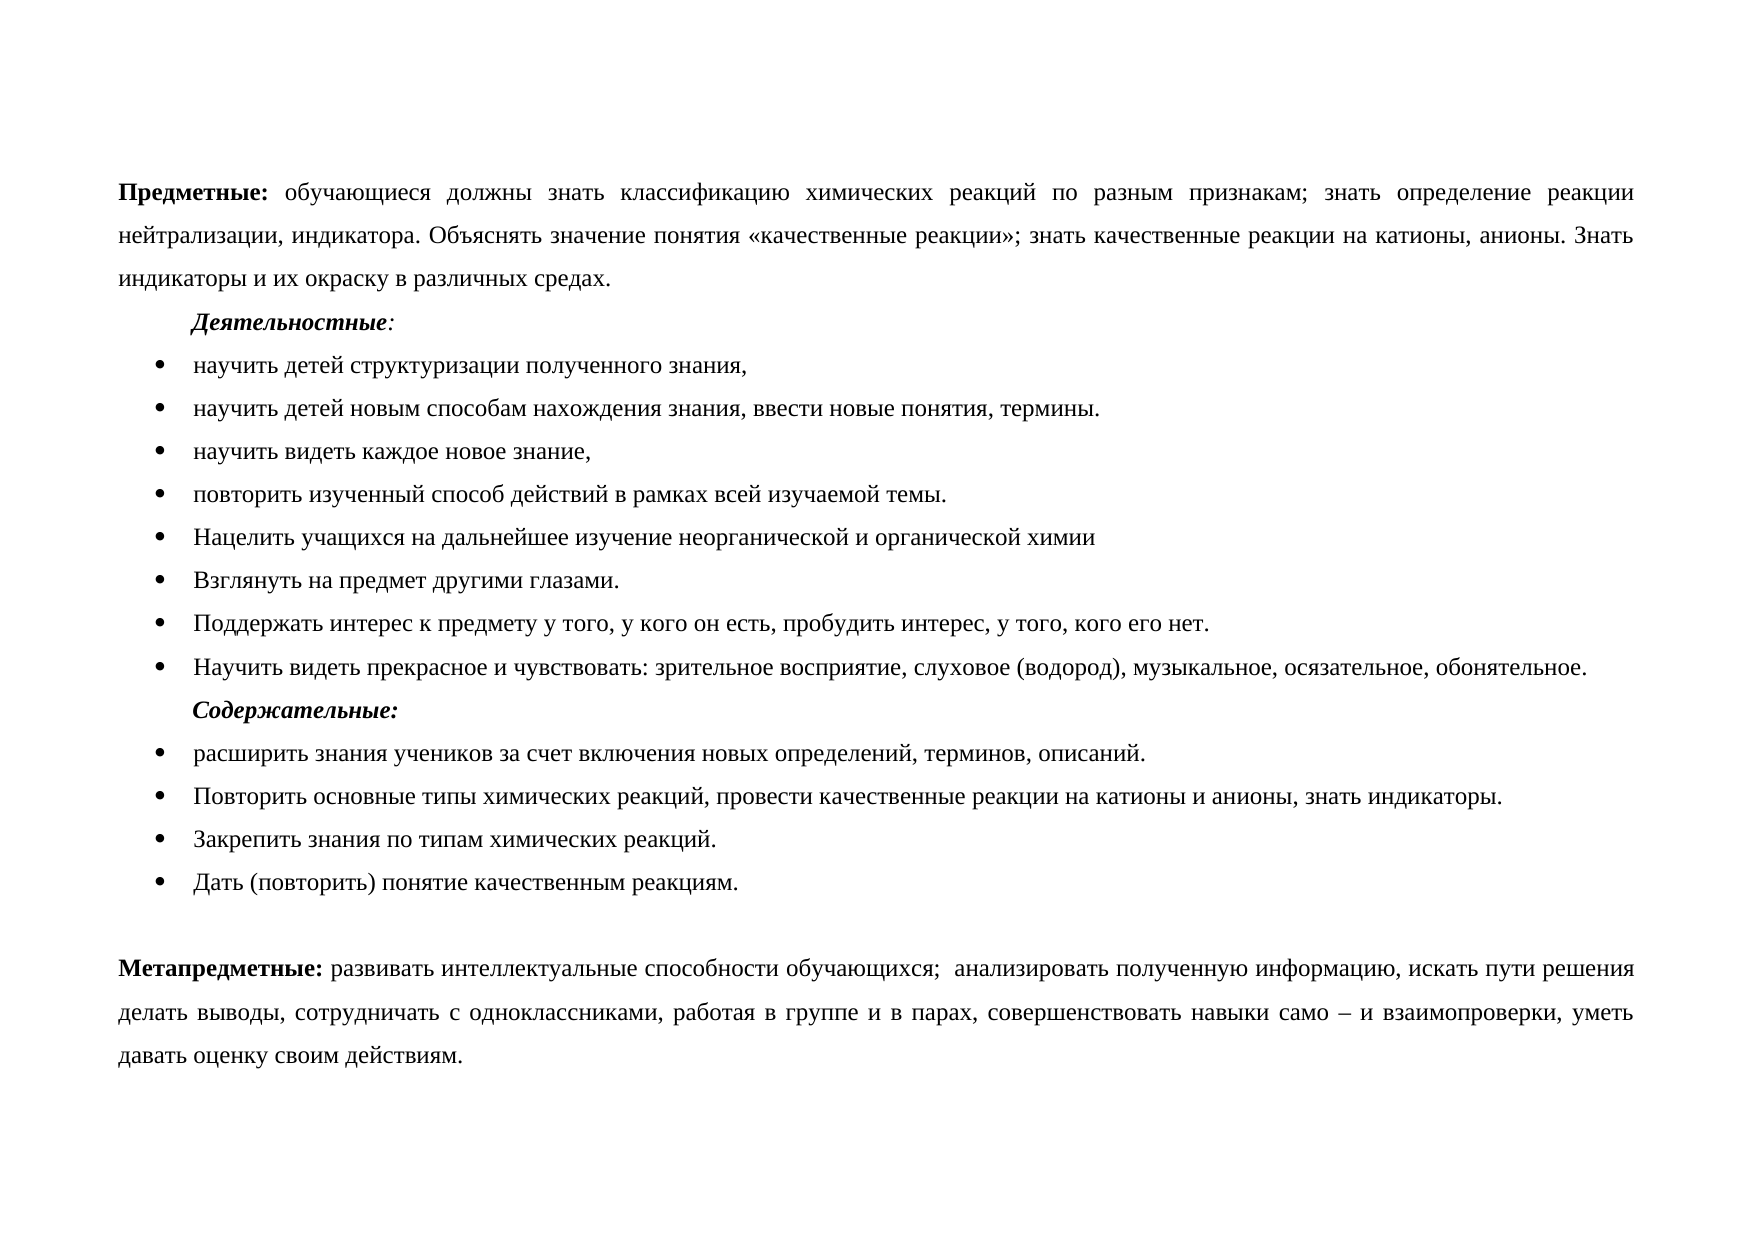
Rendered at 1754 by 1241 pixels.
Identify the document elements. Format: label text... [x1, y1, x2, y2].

list Нацелить учащихся на дальнейшее изучение неорганической и органической химии [156, 522, 1636, 551]
list расширить знания учеников за счет включения новых определений, терминов, описаний. [156, 738, 1636, 767]
list научить детей новым способам нахождения знания, ввести новые понятия, термины. [156, 393, 1636, 422]
text Метапредметные: развивать интеллектуальные способности обучающихся; анализировать полученную информацию, искать пути решения делать выводы, сотрудничать с одноклассниками, работая в группе и в парах, совершенствовать навыки само – и взаимопроверки, уметь давать оценку своим действиям. [118, 953, 1636, 1068]
list научить детей структуризации полученного знания, [156, 350, 1636, 378]
list Научить видеть прекрасное и чувствовать: зрительное восприятие, слуховое (водород), музыкальное, осязательное, обонятельное. [156, 652, 1636, 680]
text Предметные: обучающиеся должны знать классификацию химических реакций по разным признакам; знать определение реакции нейтрализации, индикатора. Объяснять значение понятия «качественные реакции»; знать качественные реакции на катионы, анионы. Знать индикаторы и их окраску в различных средах. [118, 177, 1636, 292]
list Взглянуть на предмет другими глазами. [156, 565, 1636, 594]
text Содержательные: [118, 695, 1636, 723]
list повторить изученный способ действий в рамках всей изучаемой темы. [156, 479, 1636, 508]
list Повторить основные типы химических реакций, провести качественные реакции на катионы и анионы, знать индикаторы. [156, 781, 1636, 810]
list Поддержать интерес к предмету у того, у кого он есть, пробудить интерес, у того, кого его нет. [156, 608, 1636, 637]
list научить видеть каждое новое знание, [156, 436, 1636, 465]
list Дать (повторить) понятие качественным реакциям. [156, 867, 1636, 896]
list Закрепить знания по типам химических реакций. [156, 824, 1636, 853]
text Деятельностные: [118, 307, 1636, 335]
